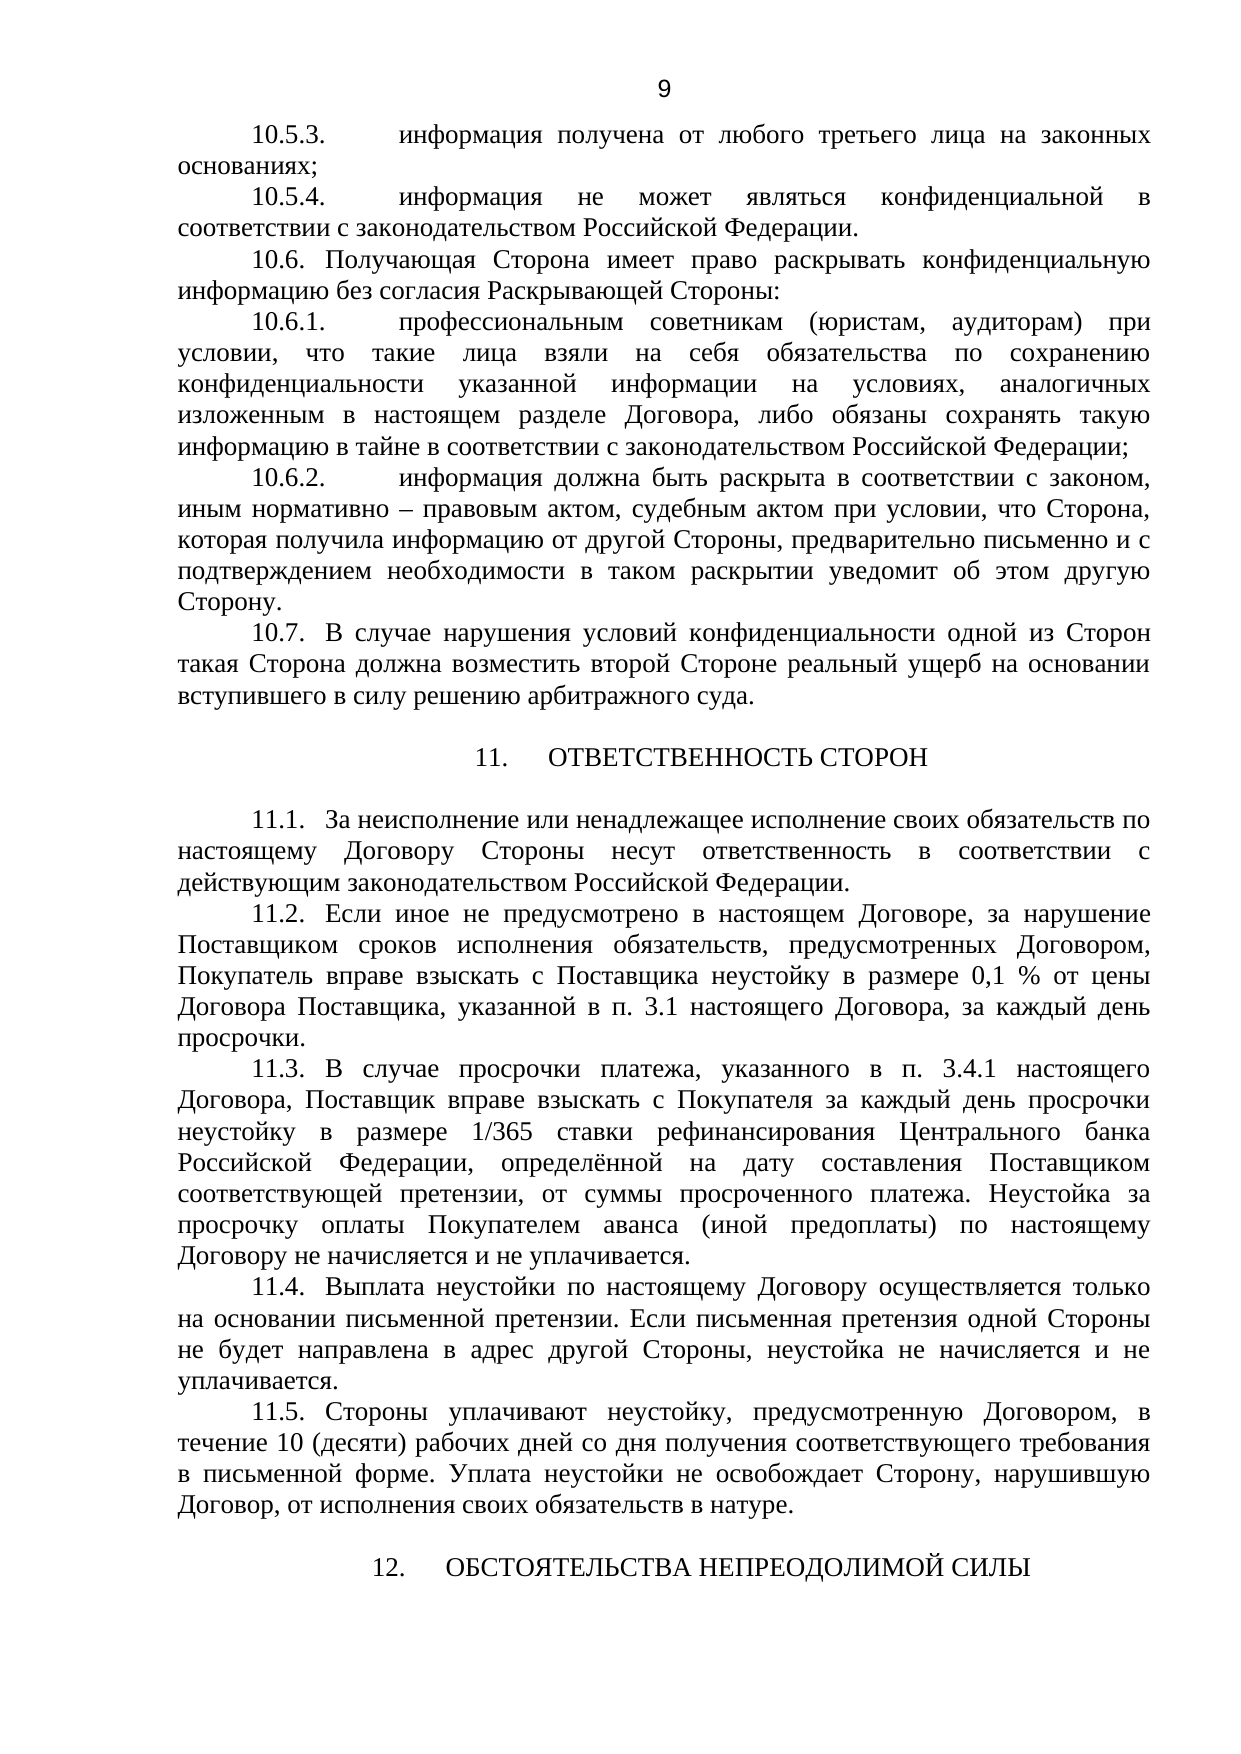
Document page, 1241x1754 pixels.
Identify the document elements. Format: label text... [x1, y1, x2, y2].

list информация должна быть раскрыта в соответствии с законом, иным нормативно – правовым актом, судебным актом при условии, что Сторона, которая получила информацию от другой Стороны, предварительно письменно и с подтверждением необходимости в таком раскрытии уведомит об этом другую Сторону. [177, 461, 1152, 616]
list Выплата неустойки по настоящему Договору осуществляется только на основании письменной претензии. Если письменная претензия одной Стороны не будет направлена в адрес другой Стороны, неустойка не начисляется и не уплачивается. [177, 1271, 1152, 1395]
list информация получена от любого третьего лица на законных основаниях; [177, 118, 1152, 180]
list ОБСТОЯТЕЛЬСТВА НЕПРЕОДОЛИМОЙ СИЛЫ [177, 1551, 1152, 1582]
list ОТВЕТСТВЕННОСТЬ СТОРОН [177, 741, 1152, 772]
list профессиональным советникам (юристам, аудиторам) при условии, что такие лица взяли на себя обязательства по сохранению конфиденциальности указанной информации на условиях, аналогичных изложенным в настоящем разделе Договора, либо обязаны сохранять такую информацию в тайне в соответствии с законодательством Российской Федерации; [177, 305, 1152, 461]
list За неисполнение или ненадлежащее исполнение своих обязательств по настоящему Договору Стороны несут ответственность в соответствии с действующим законодательством Российской Федерации. [177, 803, 1152, 897]
list информация не может являться конфиденциальной в соответствии с законодательством Российской Федерации. [177, 180, 1152, 243]
list Получающая Сторона имеет право раскрывать конфиденциальную информацию без согласия Раскрывающей Стороны: [177, 243, 1152, 305]
list В случае просрочки платежа, указанного в п. 3.4.1 настоящего Договора, Поставщик вправе взыскать с Покупателя за каждый день просрочки неустойку в размере 1/365 ставки рефинансирования Центрального банка Российской Федерации, определённой на дату составления Поставщиком соответствующей претензии, от суммы просроченного платежа. Неустойка за просрочку оплаты Покупателем аванса (иной предоплаты) по настоящему Договору не начисляется и не уплачивается. [177, 1052, 1152, 1271]
list Стороны уплачивают неустойку, предусмотренную Договором, в течение 10 (десяти) рабочих дней со дня получения соответствующего требования в письменной форме. Уплата неустойки не освобождает Сторону, нарушившую Договор, от исполнения своих обязательств в натуре. [177, 1395, 1152, 1520]
list В случае нарушения условий конфиденциальности одной из Сторон такая Сторона должна возместить второй Стороне реальный ущерб на основании вступившего в силу решению арбитражного суда. [177, 616, 1152, 710]
list Если иное не предусмотрено в настоящем Договоре, за нарушение Поставщиком сроков исполнения обязательств, предусмотренных Договором, Покупатель вправе взыскать с Поставщика неустойку в размере 0,1 % от цены Договора Поставщика, указанной в п. 3.1 настоящего Договора, за каждый день просрочки. [177, 897, 1152, 1052]
